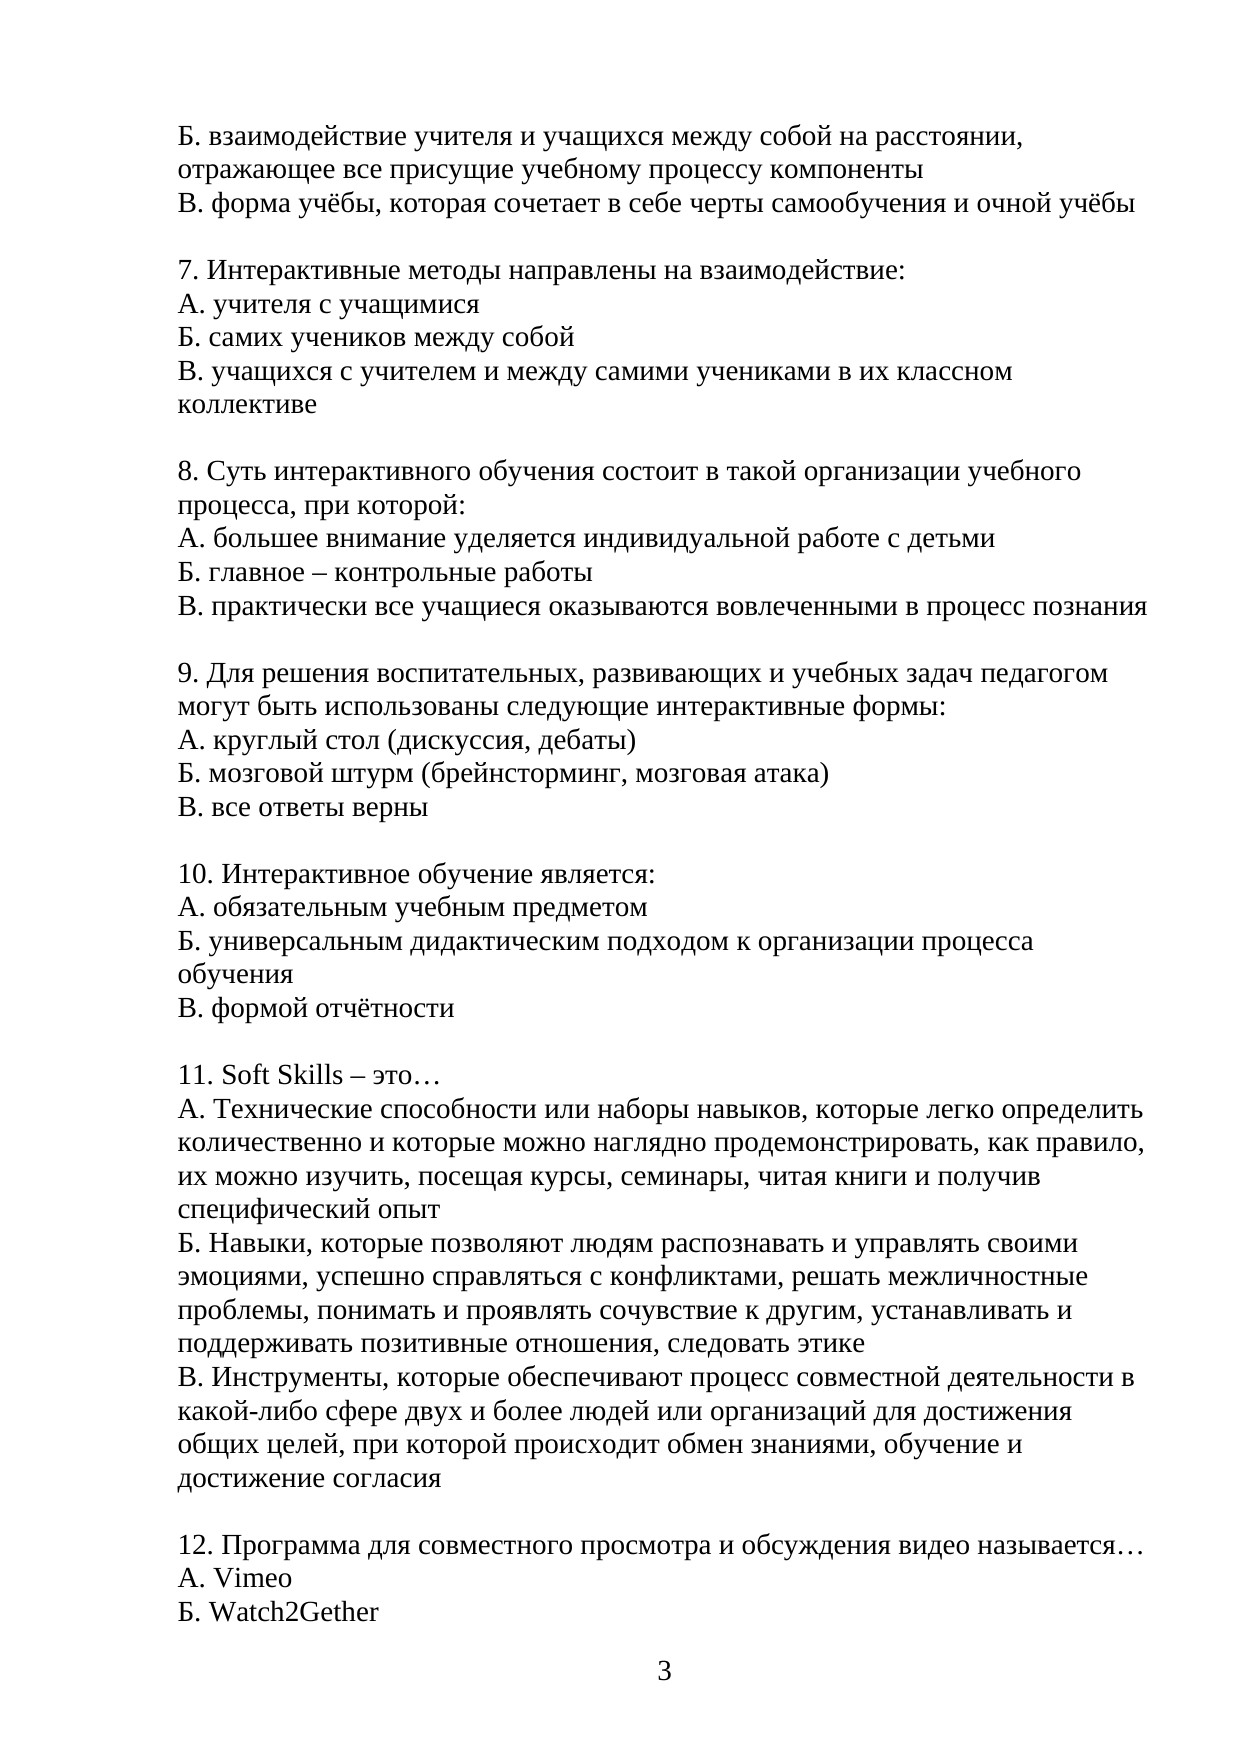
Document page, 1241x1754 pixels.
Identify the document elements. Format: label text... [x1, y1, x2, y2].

text А. круглый стол (дискуссия, дебаты) [177, 722, 1152, 755]
text Б. главное – контрольные работы [177, 554, 1152, 588]
text В. практически все учащиеся оказываются вовлеченными в процесс познания [177, 588, 1152, 621]
text В. Инструменты, которые обеспечивают процесс совместной деятельности в какой-либо сфере двух и более людей или организаций для достижения общих целей, при которой происходит обмен знаниями, обучение и достижение согласия [177, 1359, 1152, 1493]
text Б. Watch2Gether [177, 1594, 1152, 1627]
text Б. мозговой штурм (брейнсторминг, мозговая атака) [177, 755, 1152, 789]
text 10. Интерактивное обучение является: [177, 856, 1152, 889]
text В. форма учёбы, которая сочетает в себе черты самообучения и очной учёбы [177, 185, 1152, 219]
text А. обязательным учебным предметом [177, 889, 1152, 923]
text А. Vimeo [177, 1560, 1152, 1594]
text 12. Программа для совместного просмотра и обсуждения видео называется… [177, 1527, 1152, 1560]
text В. учащихся с учителем и между самими учениками в их классном коллективе [177, 353, 1152, 420]
text А. учителя с учащимися [177, 286, 1152, 319]
text В. формой отчётности [177, 990, 1152, 1024]
text 11. Soft Skills – это… [177, 1057, 1152, 1091]
text 8. Суть интерактивного обучения состоит в такой организации учебного процесса, при которой: [177, 453, 1152, 521]
text Б. самих учеников между собой [177, 319, 1152, 353]
text А. Технические способности или наборы навыков, которые легко определить количественно и которые можно наглядно продемонстрировать, как правило, их можно изучить, посещая курсы, семинары, читая книги и получив специфический опыт [177, 1091, 1152, 1225]
text Б. универсальным дидактическим подходом к организации процесса обучения [177, 923, 1152, 990]
text В. все ответы верны [177, 789, 1152, 822]
text 9. Для решения воспитательных, развивающих и учебных задач педагогом могут быть использованы следующие интерактивные формы: [177, 655, 1152, 722]
text Б. Навыки, которые позволяют людям распознавать и управлять своими эмоциями, успешно справляться с конфликтами, решать межличностные проблемы, понимать и проявлять сочувствие к другим, устанавливать и поддерживать позитивные отношения, следовать этике [177, 1225, 1152, 1359]
text Б. взаимодействие учителя и учащихся между собой на расстоянии, отражающее все присущие учебному процессу компоненты [177, 118, 1152, 185]
text А. большее внимание уделяется индивидуальной работе с детьми [177, 521, 1152, 554]
text 7. Интерактивные методы направлены на взаимодействие: [177, 252, 1152, 286]
